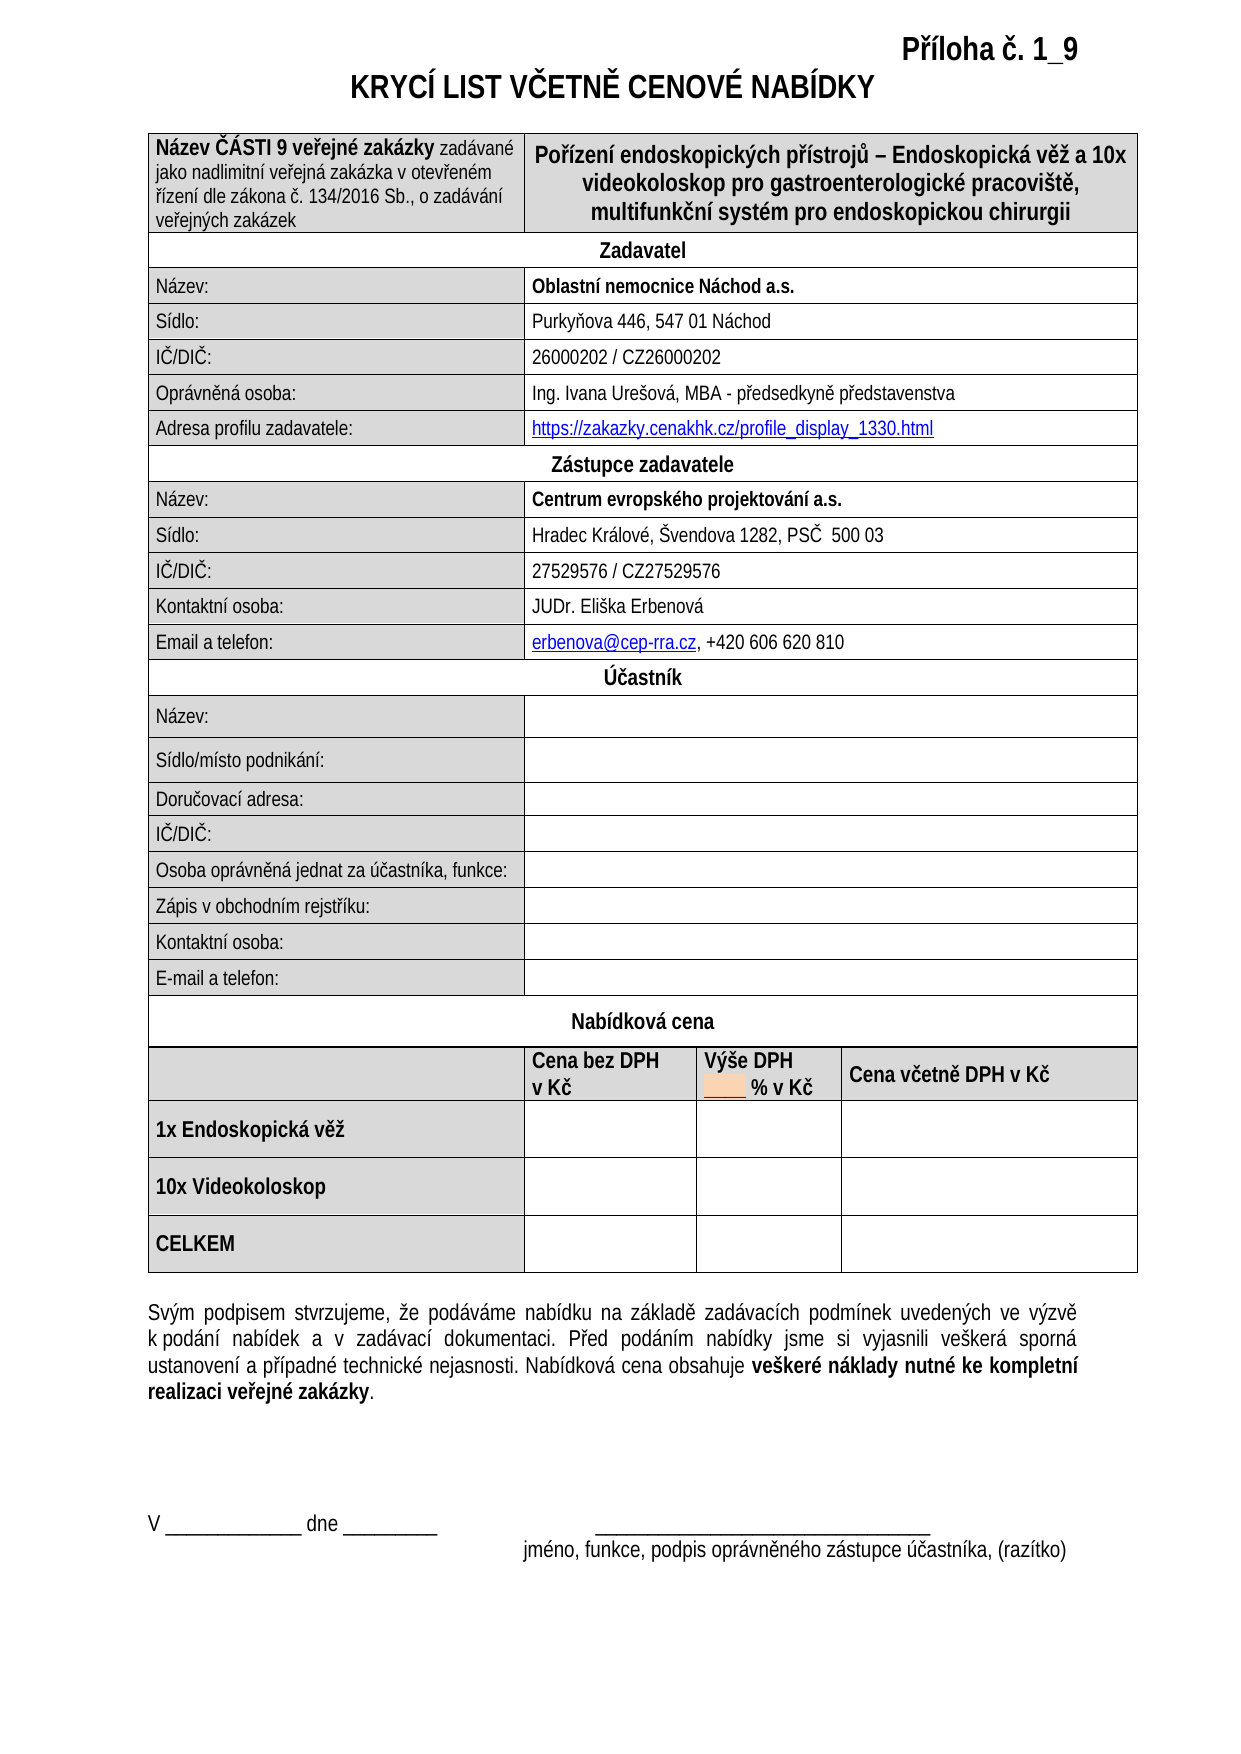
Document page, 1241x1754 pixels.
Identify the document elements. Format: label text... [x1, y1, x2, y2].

text KRYCÍ LIST VČETNĚ CENOVÉ NABÍDKY [148, 68, 1078, 106]
table_cell Oprávněná osoba: [149, 375, 524, 410]
table_header Název ČÁSTI 9 veřejné zakázky zadávané jako nadlimitní veřejná zakázka v otevřeném řízení dle zákona č. 134/2016 Sb., o zadávání veřejných zakázek [149, 134, 524, 232]
table_cell [525, 816, 1137, 851]
table_cell Hradec Králové, Švendova 1282, PSČ 500 03 [525, 518, 1137, 552]
table_cell Email a telefon: [149, 625, 524, 659]
text V _____________ dne _________ ________________________________ [148, 1510, 1078, 1536]
text Svým podpisem stvrzujeme, že podáváme nabídku na základě zadávacích podmínek uvedených ve výzvě k podání nabídek a v zadávací dokumentaci. Před podáním nabídky jsme si vyjasnili veškerá sporná ustanovení a případné technické nejasnosti. Nabídková cena obsahuje veškeré náklady nutné ke kompletní realizaci veřejné zakázky. [148, 1299, 1078, 1404]
table_cell [842, 1158, 1137, 1214]
table_cell 10x Videokoloskop [149, 1158, 524, 1214]
table_cell [697, 1216, 841, 1272]
table_cell [525, 696, 1137, 737]
table_cell [525, 783, 1137, 815]
table_cell 26000202 / CZ26000202 [525, 340, 1137, 374]
table_cell Purkyňova 446, 547 01 Náchod [525, 304, 1137, 338]
table_cell Cena bez DPH v Kč [525, 1048, 696, 1100]
table_cell [525, 852, 1137, 887]
table_cell erbenova@cep-rra.cz, +420 606 620 810 [525, 625, 1137, 659]
table_cell [842, 1101, 1137, 1157]
table_cell JUDr. Eliška Erbenová [525, 589, 1137, 623]
table_cell [697, 1101, 841, 1157]
table_cell Zadavatel [149, 233, 1137, 267]
table_cell Nabídková cena [149, 996, 1137, 1046]
table_cell Zápis v obchodním rejstříku: [149, 888, 524, 923]
text Příloha č. 1_9 [148, 29, 1078, 68]
table_cell Název: [149, 696, 524, 737]
text jméno, funkce, podpis oprávněného zástupce účastníka, (razítko) [148, 1536, 1078, 1563]
table_cell [525, 1101, 696, 1157]
table_cell [525, 960, 1137, 995]
table_cell Sídlo: [149, 304, 524, 338]
table_cell IČ/DIČ: [149, 340, 524, 374]
table_cell [525, 924, 1137, 959]
table_cell Zástupce zadavatele [149, 446, 1137, 481]
table_cell IČ/DIČ: [149, 553, 524, 588]
table_cell [525, 1158, 696, 1214]
table_cell E-mail a telefon: [149, 960, 524, 995]
table_cell Osoba oprávněná jednat za účastníka, funkce: [149, 852, 524, 887]
table_cell [149, 1048, 524, 1100]
table_cell [525, 888, 1137, 923]
table_cell Název: [149, 268, 524, 303]
table_cell Doručovací adresa: [149, 783, 524, 815]
table_cell Účastník [149, 660, 1137, 695]
table_cell Výše DPH ____ % v Kč [697, 1048, 841, 1100]
table_cell Cena včetně DPH v Kč [842, 1048, 1137, 1100]
table_cell 27529576 / CZ27529576 [525, 553, 1137, 588]
table_cell Adresa profilu zadavatele: [149, 411, 524, 445]
table_cell Název: [149, 482, 524, 517]
table_cell Sídlo/místo podnikání: [149, 738, 524, 782]
table_cell Oblastní nemocnice Náchod a.s. [525, 268, 1137, 303]
table_cell Kontaktní osoba: [149, 589, 524, 623]
table_cell [697, 1158, 841, 1214]
table_cell Sídlo: [149, 518, 524, 552]
table_cell IČ/DIČ: [149, 816, 524, 851]
table_cell [525, 1216, 696, 1272]
table_cell [842, 1216, 1137, 1272]
table_cell [525, 738, 1137, 782]
table_cell Kontaktní osoba: [149, 924, 524, 959]
table_cell https://zakazky.cenakhk.cz/profile_display_1330.html [525, 411, 1137, 445]
table_cell Ing. Ivana Urešová, MBA - předsedkyně představenstva [525, 375, 1137, 410]
table_cell Centrum evropského projektování a.s. [525, 482, 1137, 517]
table_cell CELKEM [149, 1216, 524, 1272]
table_header Pořízení endoskopických přístrojů – Endoskopická věž a 10x videokoloskop pro gastroenterologické pracoviště, multifunkční systém pro endoskopickou chirurgii [525, 134, 1137, 232]
table_cell 1x Endoskopická věž [149, 1101, 524, 1157]
